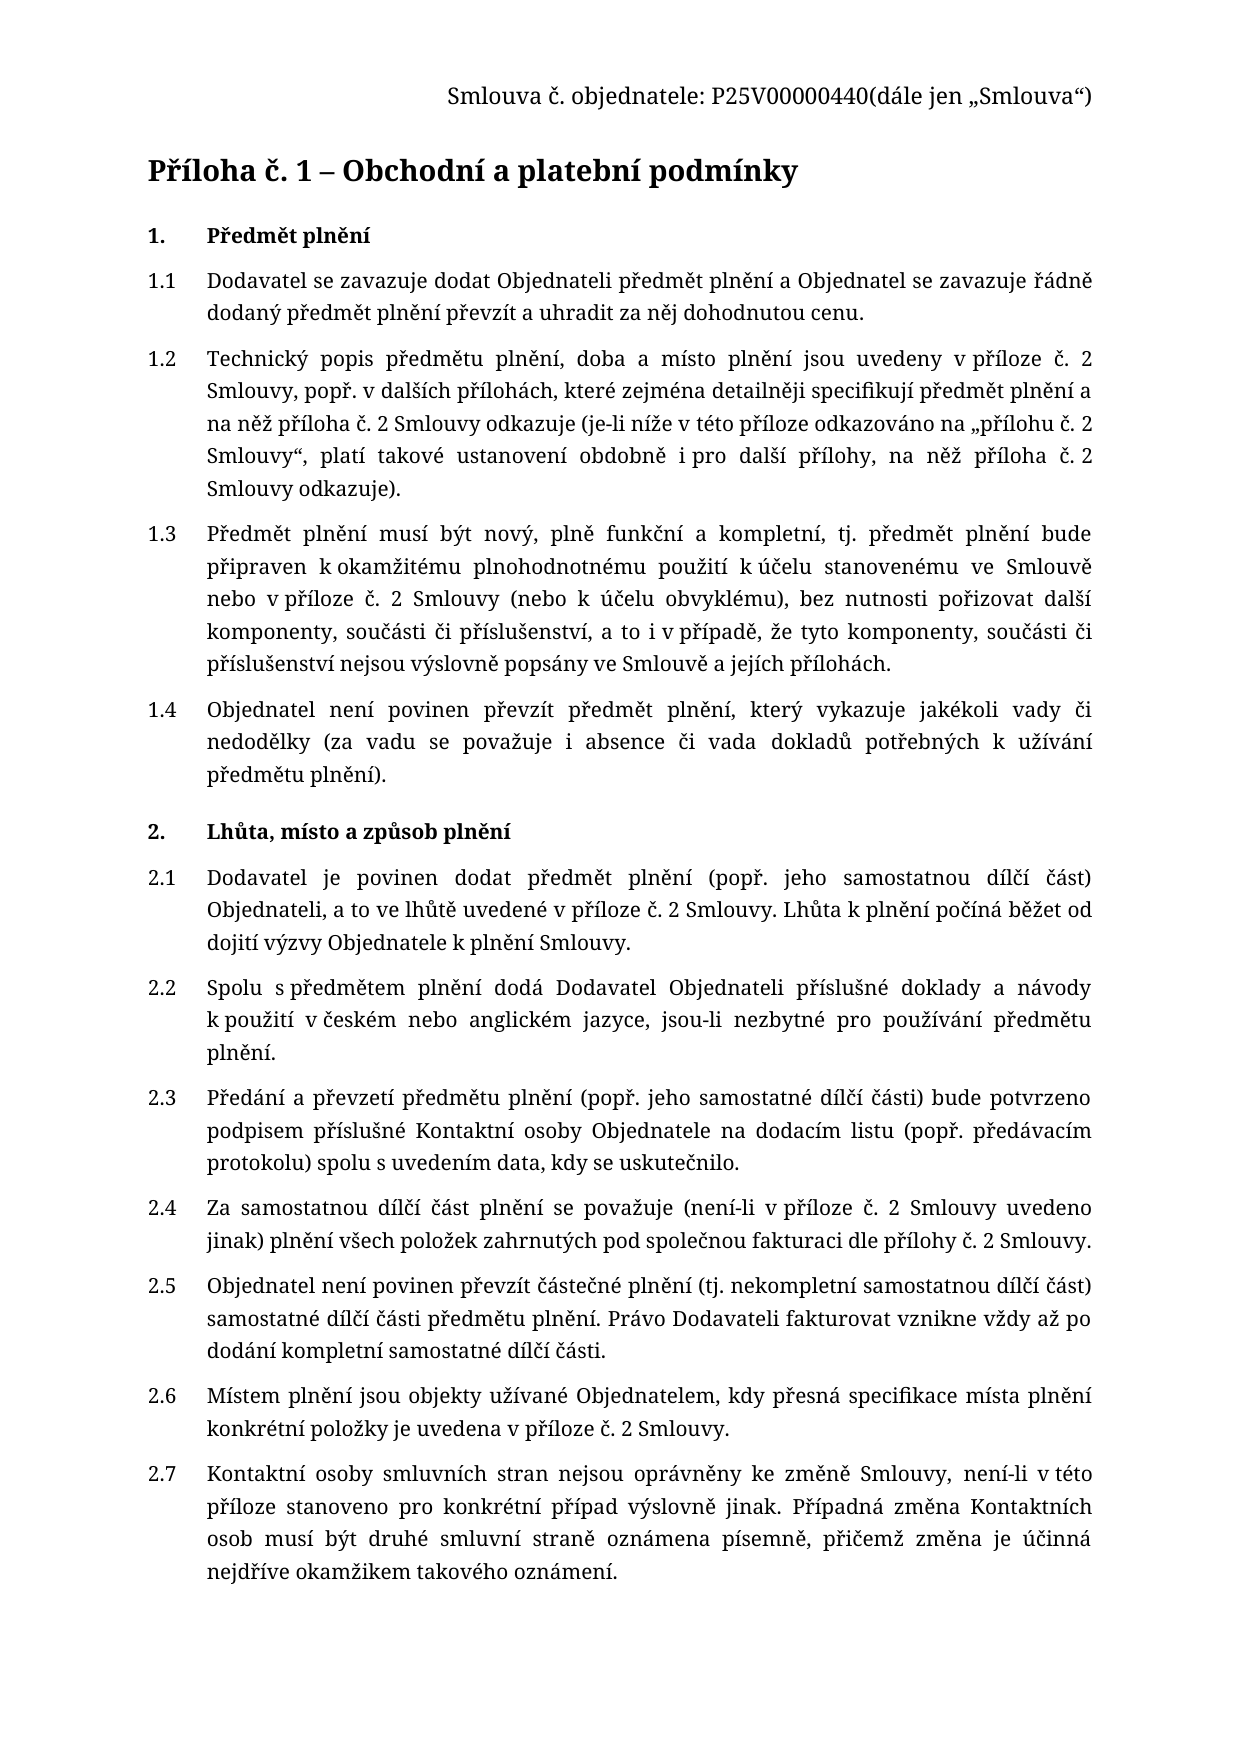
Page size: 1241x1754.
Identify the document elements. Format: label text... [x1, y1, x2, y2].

list Lhůta, místo a způsob plnění [148, 817, 1093, 846]
list Dodavatel je povinen dodat předmět plnění (popř. jeho samostatnou dílčí část) Objednateli, a to ve lhůtě uvedené v příloze č. 2 Smlouvy. Lhůta k plnění počíná běžet od dojití výzvy Objednatele k plnění Smlouvy. [148, 863, 1093, 956]
list Předmět plnění [148, 221, 1093, 249]
list Objednatel není povinen převzít předmět plnění, který vykazuje jakékoli vady či nedodělky (za vadu se považuje i absence či vada dokladů potřebných k užívání předmětu plnění). [148, 695, 1093, 788]
text Příloha č. 1 – Obchodní a platební podmínky [148, 150, 1093, 190]
list Předmět plnění musí být nový, plně funkční a kompletní, tj. předmět plnění bude připraven k okamžitému plnohodnotnému použití k účelu stanovenému ve Smlouvě nebo v příloze č. 2 Smlouvy (nebo k účelu obvyklému), bez nutnosti pořizovat další komponenty, součásti či příslušenství, a to i v případě, že tyto komponenty, součásti či příslušenství nejsou výslovně popsány ve Smlouvě a jejích přílohách. [148, 519, 1093, 678]
list Spolu s předmětem plnění dodá Dodavatel Objednateli příslušné doklady a návody k použití v českém nebo anglickém jazyce, jsou-li nezbytné pro používání předmětu plnění. [148, 973, 1093, 1067]
list Objednatel není povinen převzít částečné plnění (tj. nekompletní samostatnou dílčí část) samostatné dílčí části předmětu plnění. Právo Dodavateli fakturovat vznikne vždy až po dodání kompletní samostatné dílčí části. [148, 1271, 1093, 1365]
list Dodavatel se zavazuje dodat Objednateli předmět plnění a Objednatel se zavazuje řádně dodaný předmět plnění převzít a uhradit za něj dohodnutou cenu. [148, 266, 1093, 327]
list Za samostatnou dílčí část plnění se považuje (není-li v příloze č. 2 Smlouvy uvedeno jinak) plnění všech položek zahrnutých pod společnou fakturaci dle přílohy č. 2 Smlouvy. [148, 1193, 1093, 1254]
list Místem plnění jsou objekty užívané Objednatelem, kdy přesná specifikace místa plnění konkrétní položky je uvedena v příloze č. 2 Smlouvy. [148, 1382, 1093, 1443]
list Předání a převzetí předmětu plnění (popř. jeho samostatné dílčí části) bude potvrzeno podpisem příslušné Kontaktní osoby Objednatele na dodacím listu (popř. předávacím protokolu) spolu s uvedením data, kdy se uskutečnilo. [148, 1083, 1093, 1177]
list Kontaktní osoby smluvních stran nejsou oprávněny ke změně Smlouvy, není-li v této příloze stanoveno pro konkrétní případ výslovně jinak. Případná změna Kontaktních osob musí být druhé smluvní straně oznámena písemně, přičemž změna je účinná nejdříve okamžikem takového oznámení. [148, 1459, 1093, 1586]
list Technický popis předmětu plnění, doba a místo plnění jsou uvedeny v příloze č. 2 Smlouvy, popř. v dalších přílohách, které zejména detailněji specifikují předmět plnění a na něž příloha č. 2 Smlouvy odkazuje (je-li níže v této příloze odkazováno na „přílohu č. 2 Smlouvy“, platí takové ustanovení obdobně i pro další přílohy, na něž příloha č. 2 Smlouvy odkazuje). [148, 344, 1093, 502]
